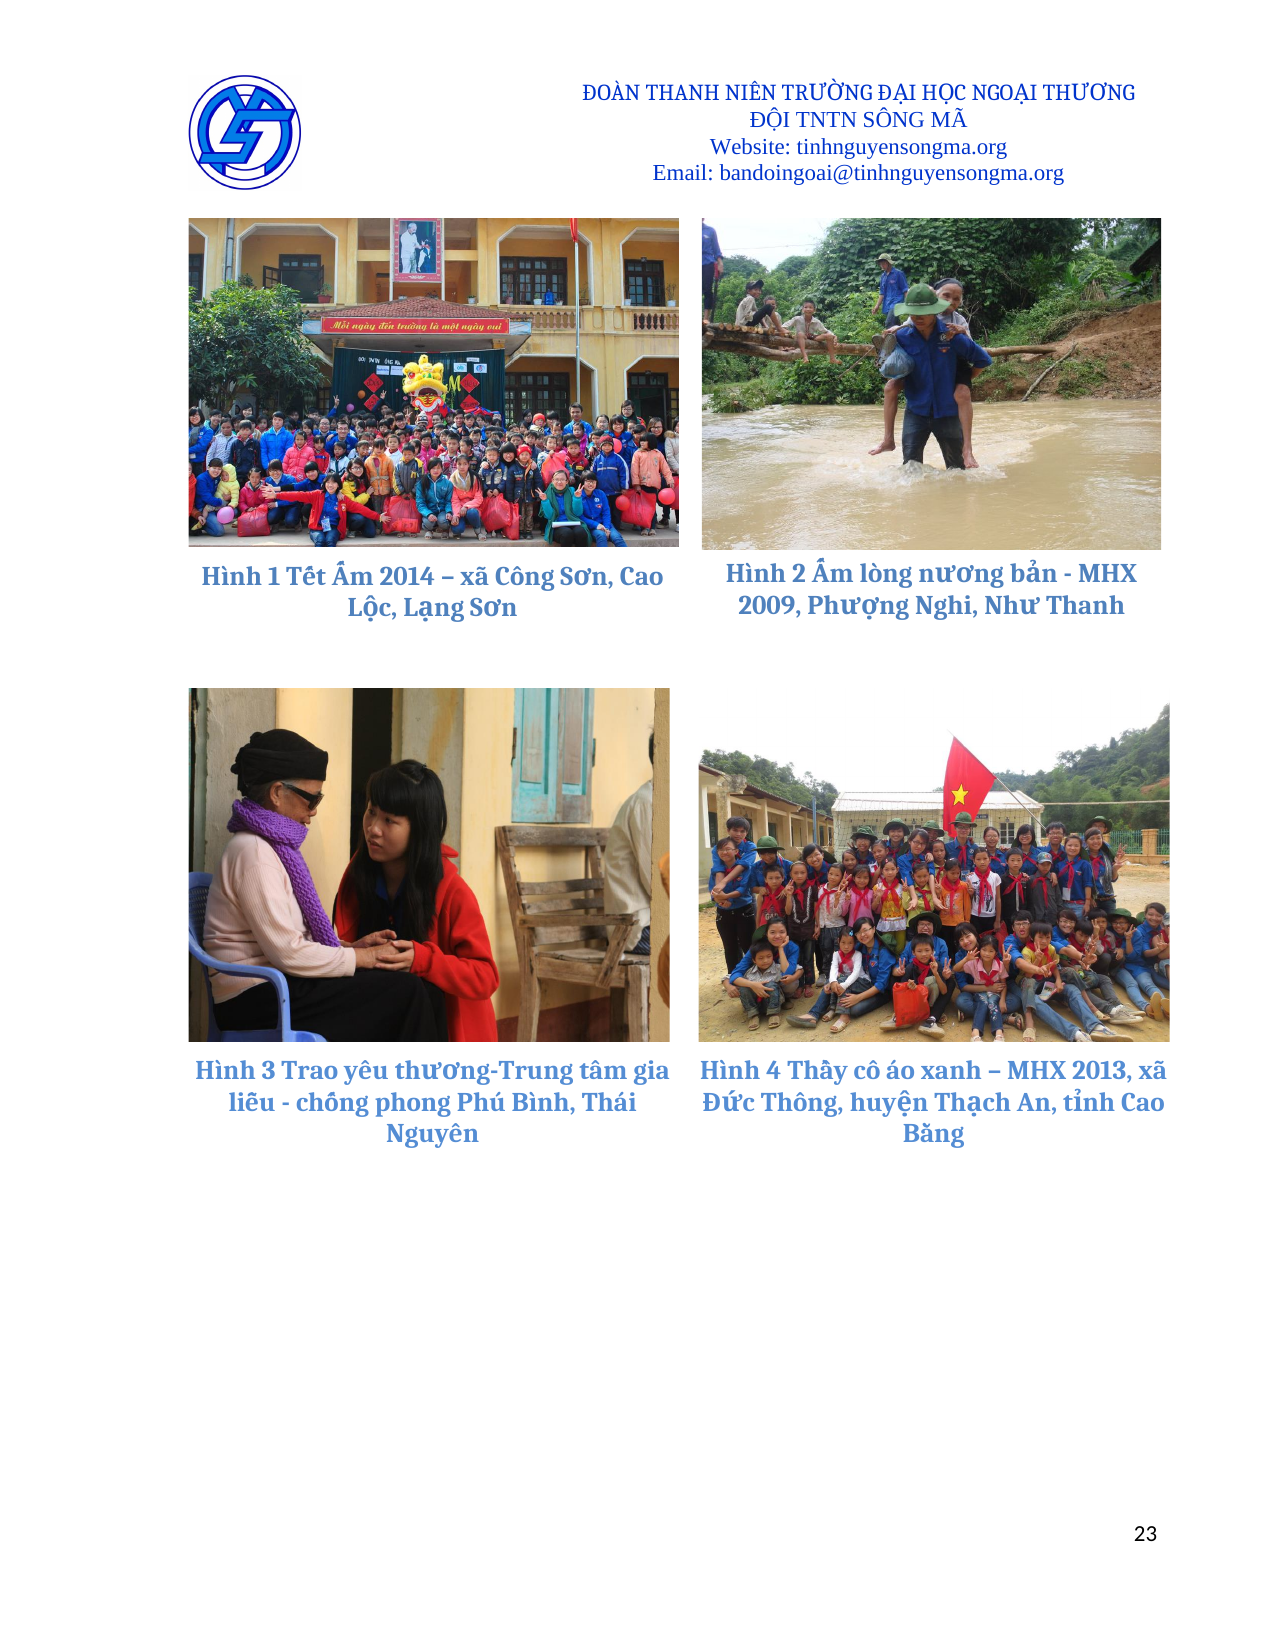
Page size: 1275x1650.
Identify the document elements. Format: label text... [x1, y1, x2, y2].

table_cell Hình 4 Thầy cô áo xanh – MHX 2013, xã Đức Thông, huyện Thạch An, tỉnh Cao Bằng [688, 688, 1179, 1149]
picture [187, 75, 302, 191]
picture [698, 688, 1170, 1042]
table_cell Hình 3 Trao yêu thương-Trung tâm gia liễu - chống phong Phú Bình, Thái Nguyên [177, 688, 687, 1149]
table_header [688, 219, 1179, 688]
table_header Hình 1 Tết Ấm 2014 – xã Công Sơn, Cao Lộc, Lạng Sơn [177, 219, 687, 688]
picture [701, 218, 1162, 550]
picture [188, 688, 670, 1042]
picture [188, 218, 679, 547]
